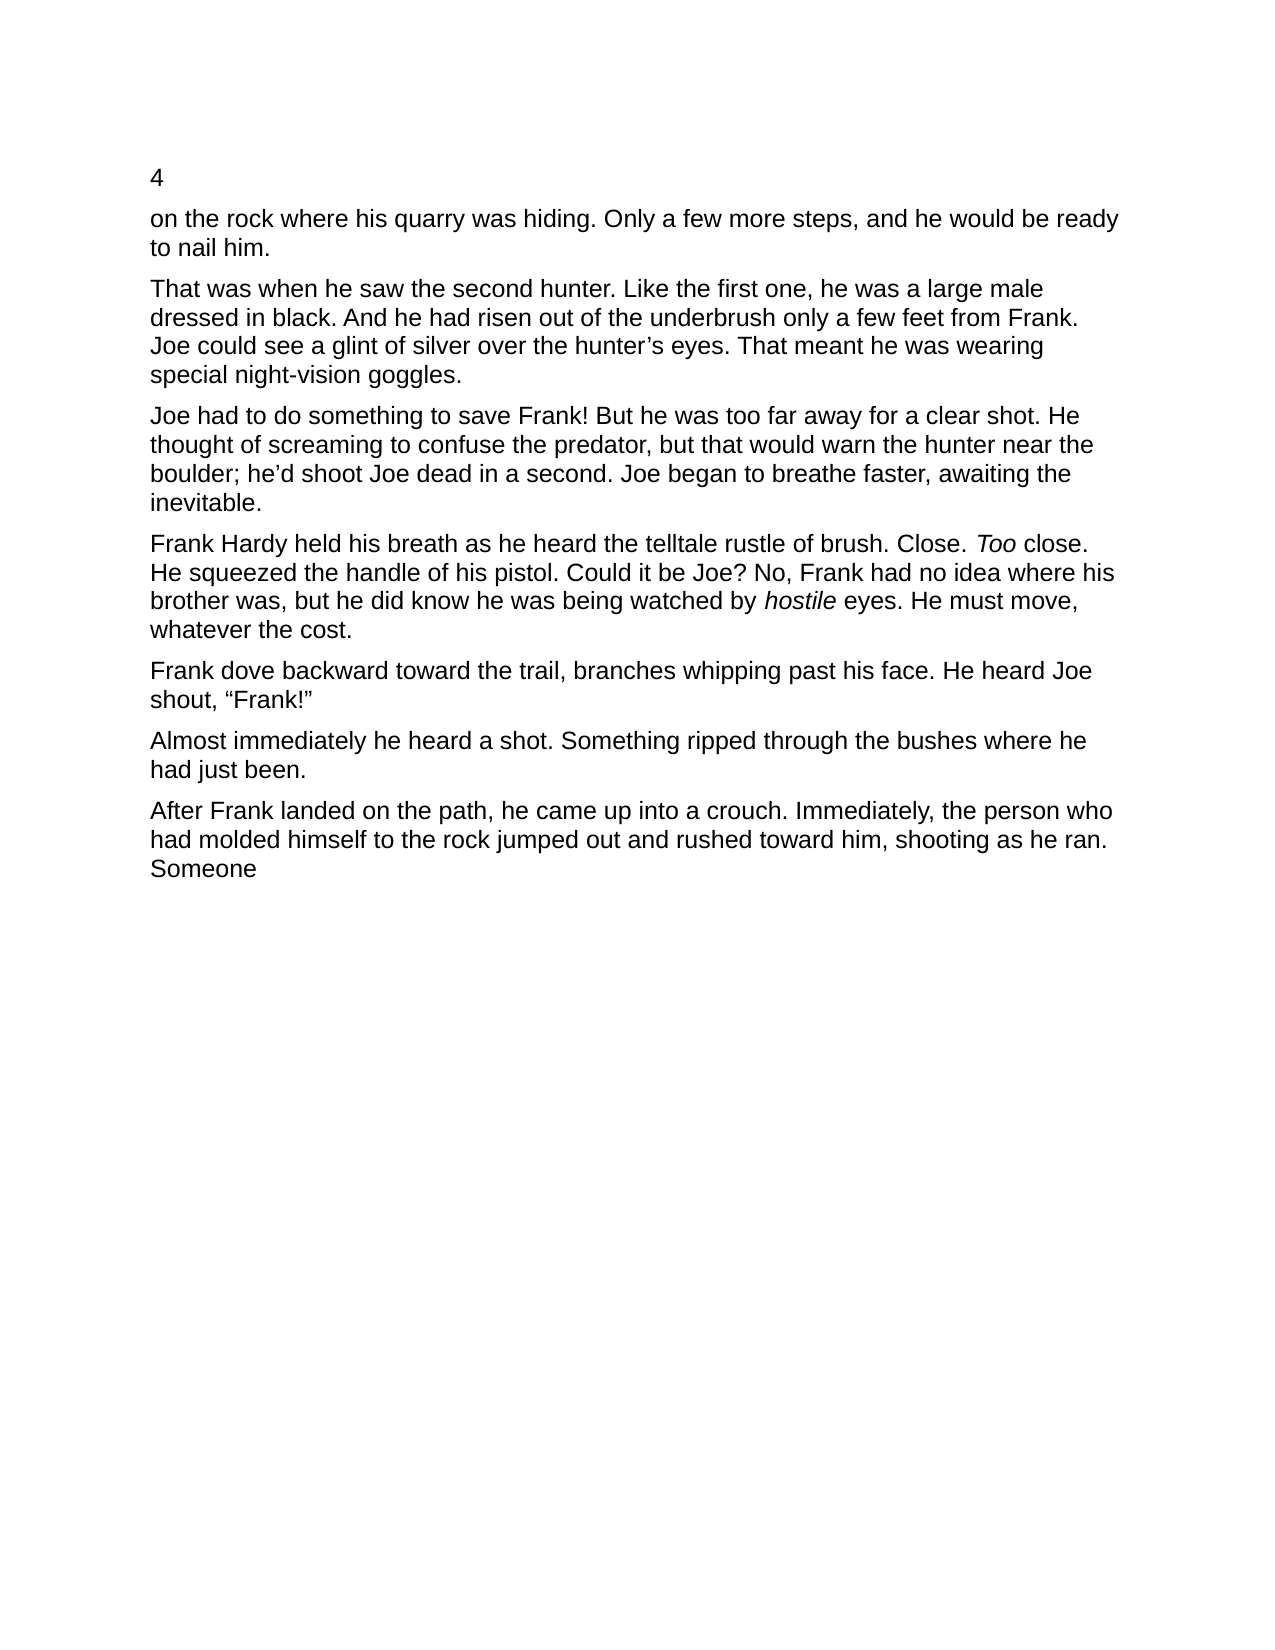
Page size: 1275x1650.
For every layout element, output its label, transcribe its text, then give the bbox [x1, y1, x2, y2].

text That was when he saw the second hunter. Like the first one, he was a large male dressed in black. And he had risen out of the underbrush only a few feet from Frank. Joe could see a glint of silver over the hunter’s eyes. That meant he was wearing special night-vision goggles. [150, 274, 1125, 389]
text Almost immediately he heard a shot. Something ripped through the bushes where he had just been. [150, 726, 1125, 784]
text on the rock where his quarry was hiding. Only a few more steps, and he would be ready to nail him. [150, 204, 1125, 261]
text After Frank landed on the path, he came up into a crouch. Immediately, the person who had molded himself to the rock jumped out and rushed toward him, shooting as he ran. Someone [150, 796, 1125, 882]
text 4 [150, 162, 1125, 191]
text Frank dove backward toward the trail, branches whipping past his face. He heard Joe shout, “Frank!” [150, 656, 1125, 714]
text Frank Hardy held his breath as he heard the telltale rustle of brush. Close. Too close. He squeezed the handle of his pistol. Could it be Joe? No, Frank had no idea where his brother was, but he did know he was being watched by hostile eyes. He must move, whatever the cost. [150, 529, 1125, 644]
text Joe had to do something to save Frank! But he was too far away for a clear shot. He thought of screaming to confuse the predator, but that would warn the hunter near the boulder; he’d shoot Joe dead in a second. Joe began to breathe faster, awaiting the inevitable. [150, 401, 1125, 516]
